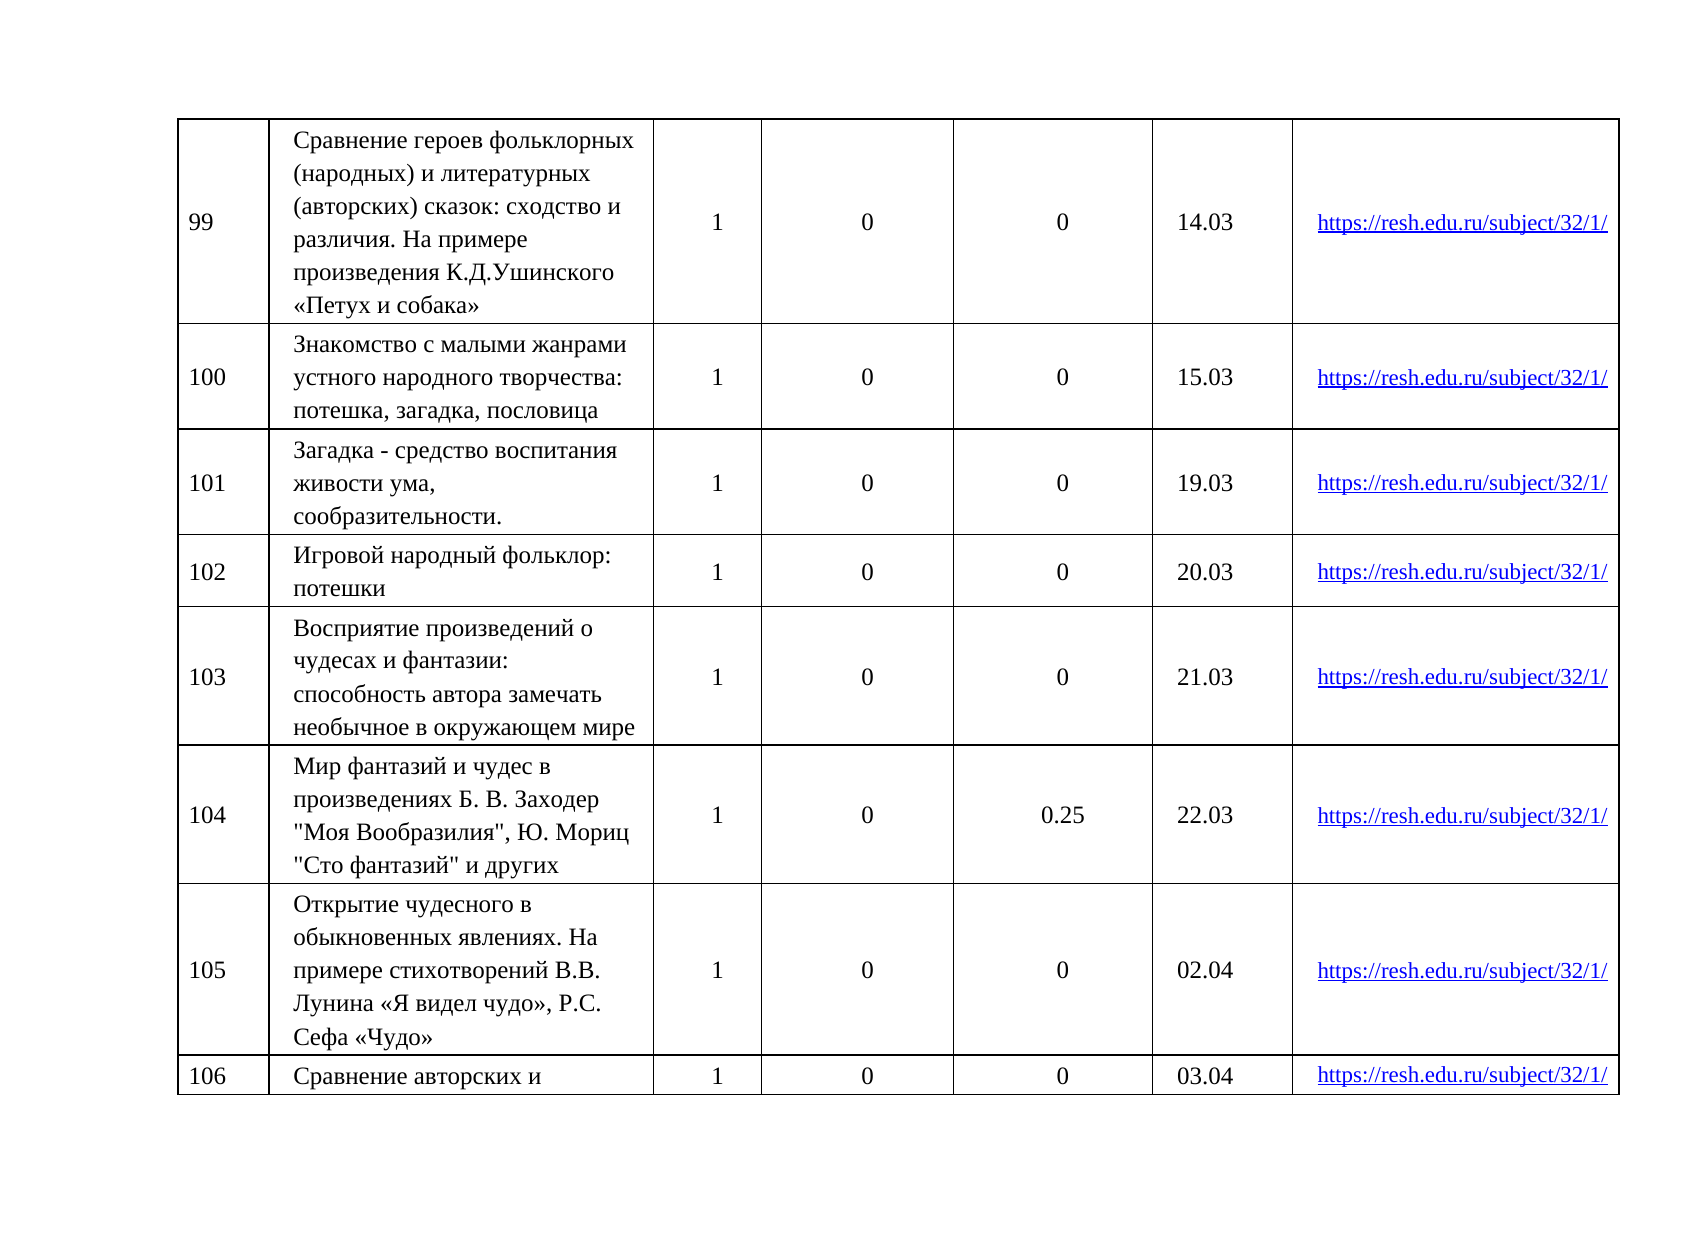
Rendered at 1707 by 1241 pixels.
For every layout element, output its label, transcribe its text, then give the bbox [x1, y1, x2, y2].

table_cell Загадка - средство воспитания живости ума, сообразительности. [270, 430, 653, 533]
table_cell 15.03 [1153, 324, 1292, 428]
table_cell 105 [179, 884, 268, 1054]
table_cell 106 [179, 1056, 268, 1093]
table_cell 0 [762, 746, 953, 883]
table_cell 20.03 [1153, 535, 1292, 606]
table_cell 1 [654, 324, 761, 428]
table_cell https://resh.edu.ru/subject/32/1/ [1293, 884, 1618, 1054]
table_cell 03.04 [1153, 1056, 1292, 1093]
table_cell 100 [179, 324, 268, 428]
table_cell 0 [762, 120, 953, 323]
table_cell Сравнение героев фольклорных (народных) и литературных (авторских) сказок: сходство и различия. На примере произведения К.Д.Ушинского «Петух и собака» [270, 120, 653, 323]
table_cell https://resh.edu.ru/subject/32/1/ [1293, 746, 1618, 883]
table_cell 0 [762, 430, 953, 533]
table_cell Открытие чудесного в обыкновенных явлениях. На примере стихотворений В.В. Лунина «Я видел чудо», Р.С. Сефа «Чудо» [270, 884, 653, 1054]
table_cell 1 [654, 430, 761, 533]
table_cell 0 [762, 324, 953, 428]
table_cell Мир фантазий и чудес в произведениях Б. В. Заходер "Моя Вообразилия", Ю. Мориц "Сто фантазий" и других [270, 746, 653, 883]
table_cell 0 [762, 1056, 953, 1093]
table_cell 1 [654, 746, 761, 883]
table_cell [1293, 1056, 1618, 1093]
table_cell Восприятие произведений о чудесах и фантазии: способность автора замечать необычное в окружающем мире [270, 607, 653, 744]
table_cell Знакомство с малыми жанрами устного народного творчества: потешка, загадка, пословица [270, 324, 653, 428]
table_cell 0 [954, 430, 1152, 533]
table_cell https://resh.edu.ru/subject/32/1/ [1293, 535, 1618, 606]
table_cell Игровой народный фольклор: потешки [270, 535, 653, 606]
table_cell 14.03 [1153, 120, 1292, 323]
table_cell 1 [654, 1056, 761, 1093]
table_cell 103 [179, 607, 268, 744]
table_cell 0 [954, 884, 1152, 1054]
table_cell 1 [654, 884, 761, 1054]
table_cell 102 [179, 535, 268, 606]
table_cell 0 [954, 120, 1152, 323]
table_cell 99 [179, 120, 268, 323]
table_cell 0 [954, 607, 1152, 744]
table_cell 0 [762, 884, 953, 1054]
table_cell 19.03 [1153, 430, 1292, 533]
table_cell https://resh.edu.ru/subject/32/1/ [1293, 607, 1618, 744]
table_cell 21.03 [1153, 607, 1292, 744]
table_cell 0 [762, 607, 953, 744]
table_cell 0 [954, 324, 1152, 428]
table_cell 02.04 [1153, 884, 1292, 1054]
table_cell 101 [179, 430, 268, 533]
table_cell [270, 1056, 653, 1093]
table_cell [1293, 120, 1618, 323]
table_cell 0 [762, 535, 953, 606]
table_cell 104 [179, 746, 268, 883]
table_cell 1 [654, 120, 761, 323]
table_cell https://resh.edu.ru/subject/32/1/ [1293, 324, 1618, 428]
table_cell 1 [654, 535, 761, 606]
table_cell 0.25 [954, 746, 1152, 883]
table_cell 1 [654, 607, 761, 744]
table_cell 0 [954, 1056, 1152, 1093]
table_cell https://resh.edu.ru/subject/32/1/ [1293, 430, 1618, 533]
table_cell 22.03 [1153, 746, 1292, 883]
table_cell 0 [954, 535, 1152, 606]
